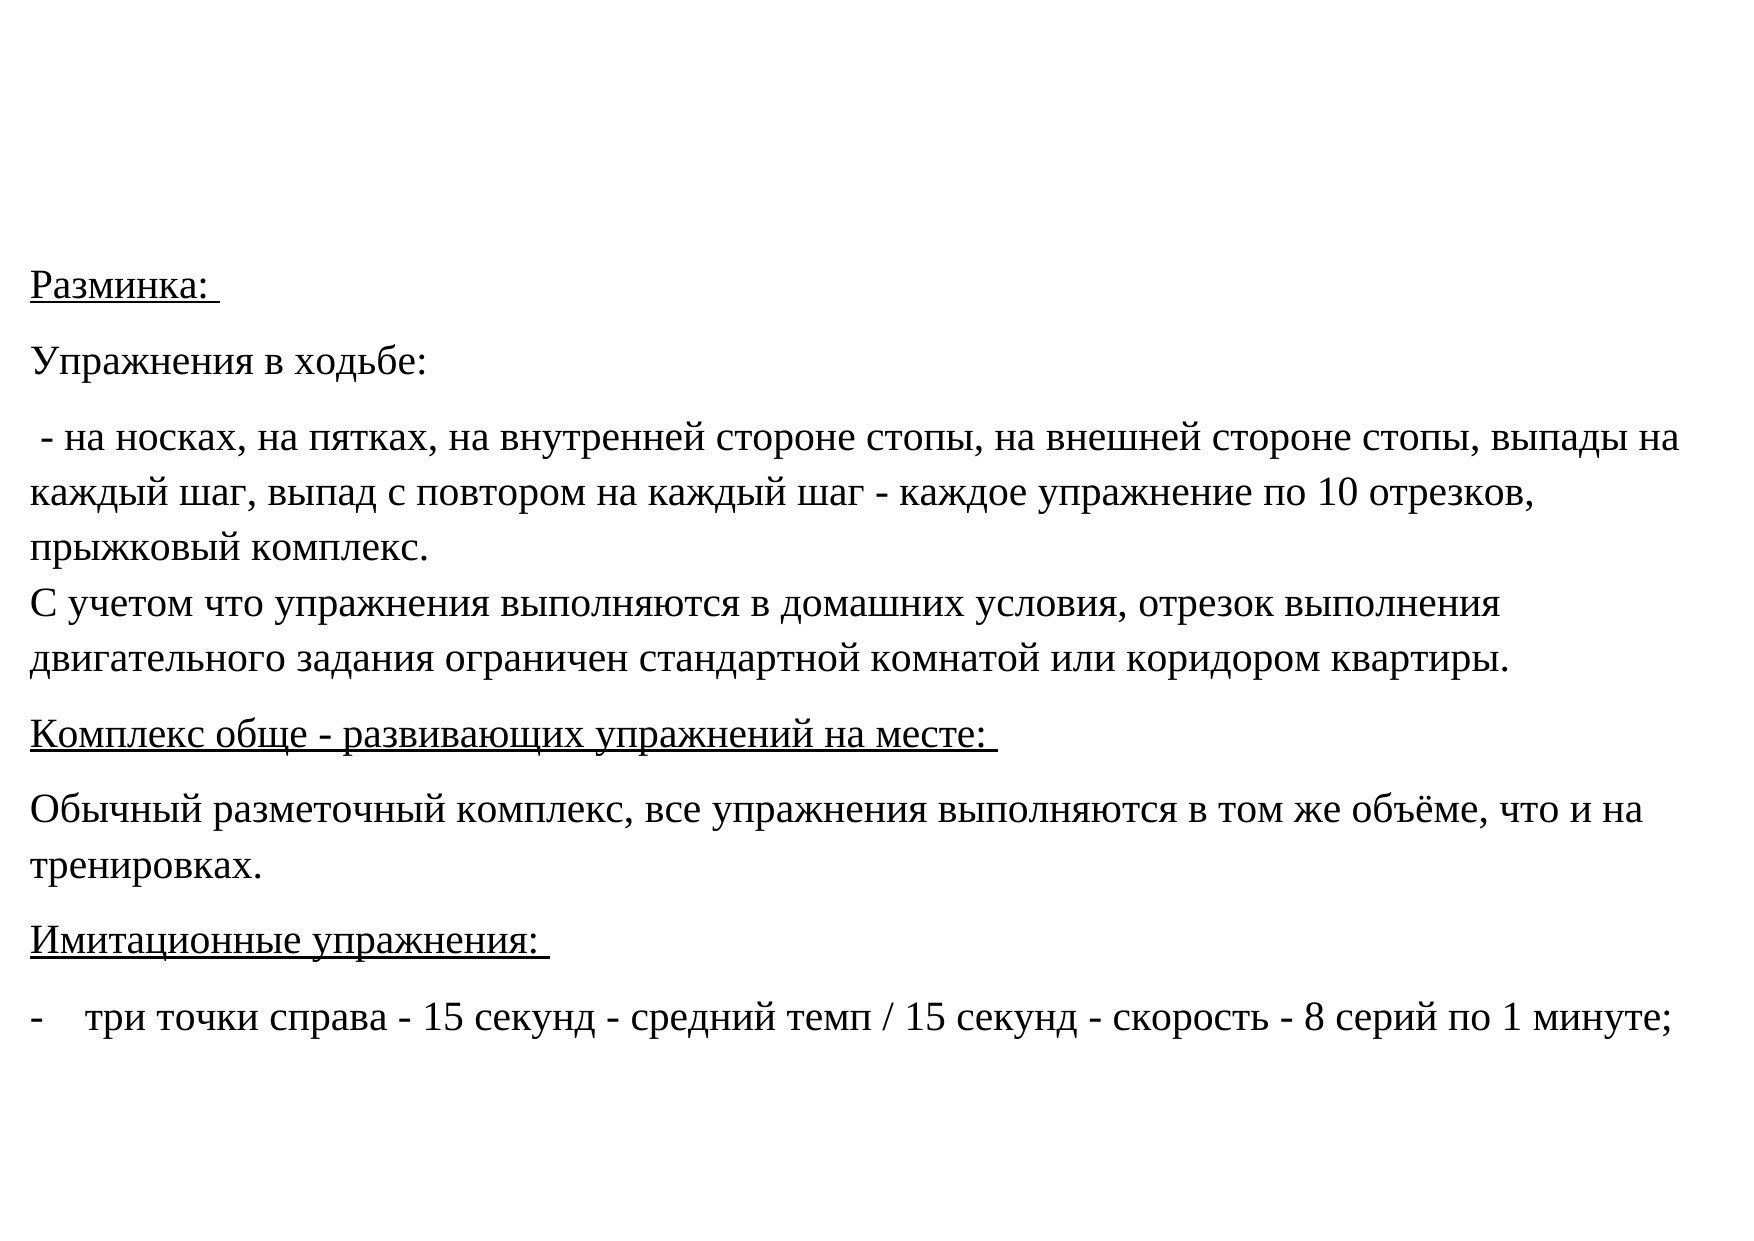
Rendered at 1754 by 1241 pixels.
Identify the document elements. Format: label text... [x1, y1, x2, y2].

text - на носках, на пятках, на внутренней стороне стопы, на внешней стороне стопы, выпады на каждый шаг, выпад с повтором на каждый шаг - каждое упражнение по 10 отрезков, прыжковый комплекс. С учетом что упражнения выполняются в домашних условия, отрезок выполнения двигательного задания ограничен стандартной комнатой или коридором квартиры. [29, 412, 1724, 680]
text Комплекс обще - развивающих упражнений на месте: [29, 708, 1724, 756]
text Разминка: [29, 260, 1724, 308]
list три точки справа - 15 секунд - средний темп / 15 секунд - скорость - 8 серий по 1 минуте; [29, 991, 1724, 1039]
text Упражнения в ходьбе: [29, 336, 1724, 384]
text Обычный разметочный комплекс, все упражнения выполняются в том же объёме, что и на тренировках. [29, 784, 1724, 887]
text Имитационные упражнения: [29, 915, 1724, 963]
